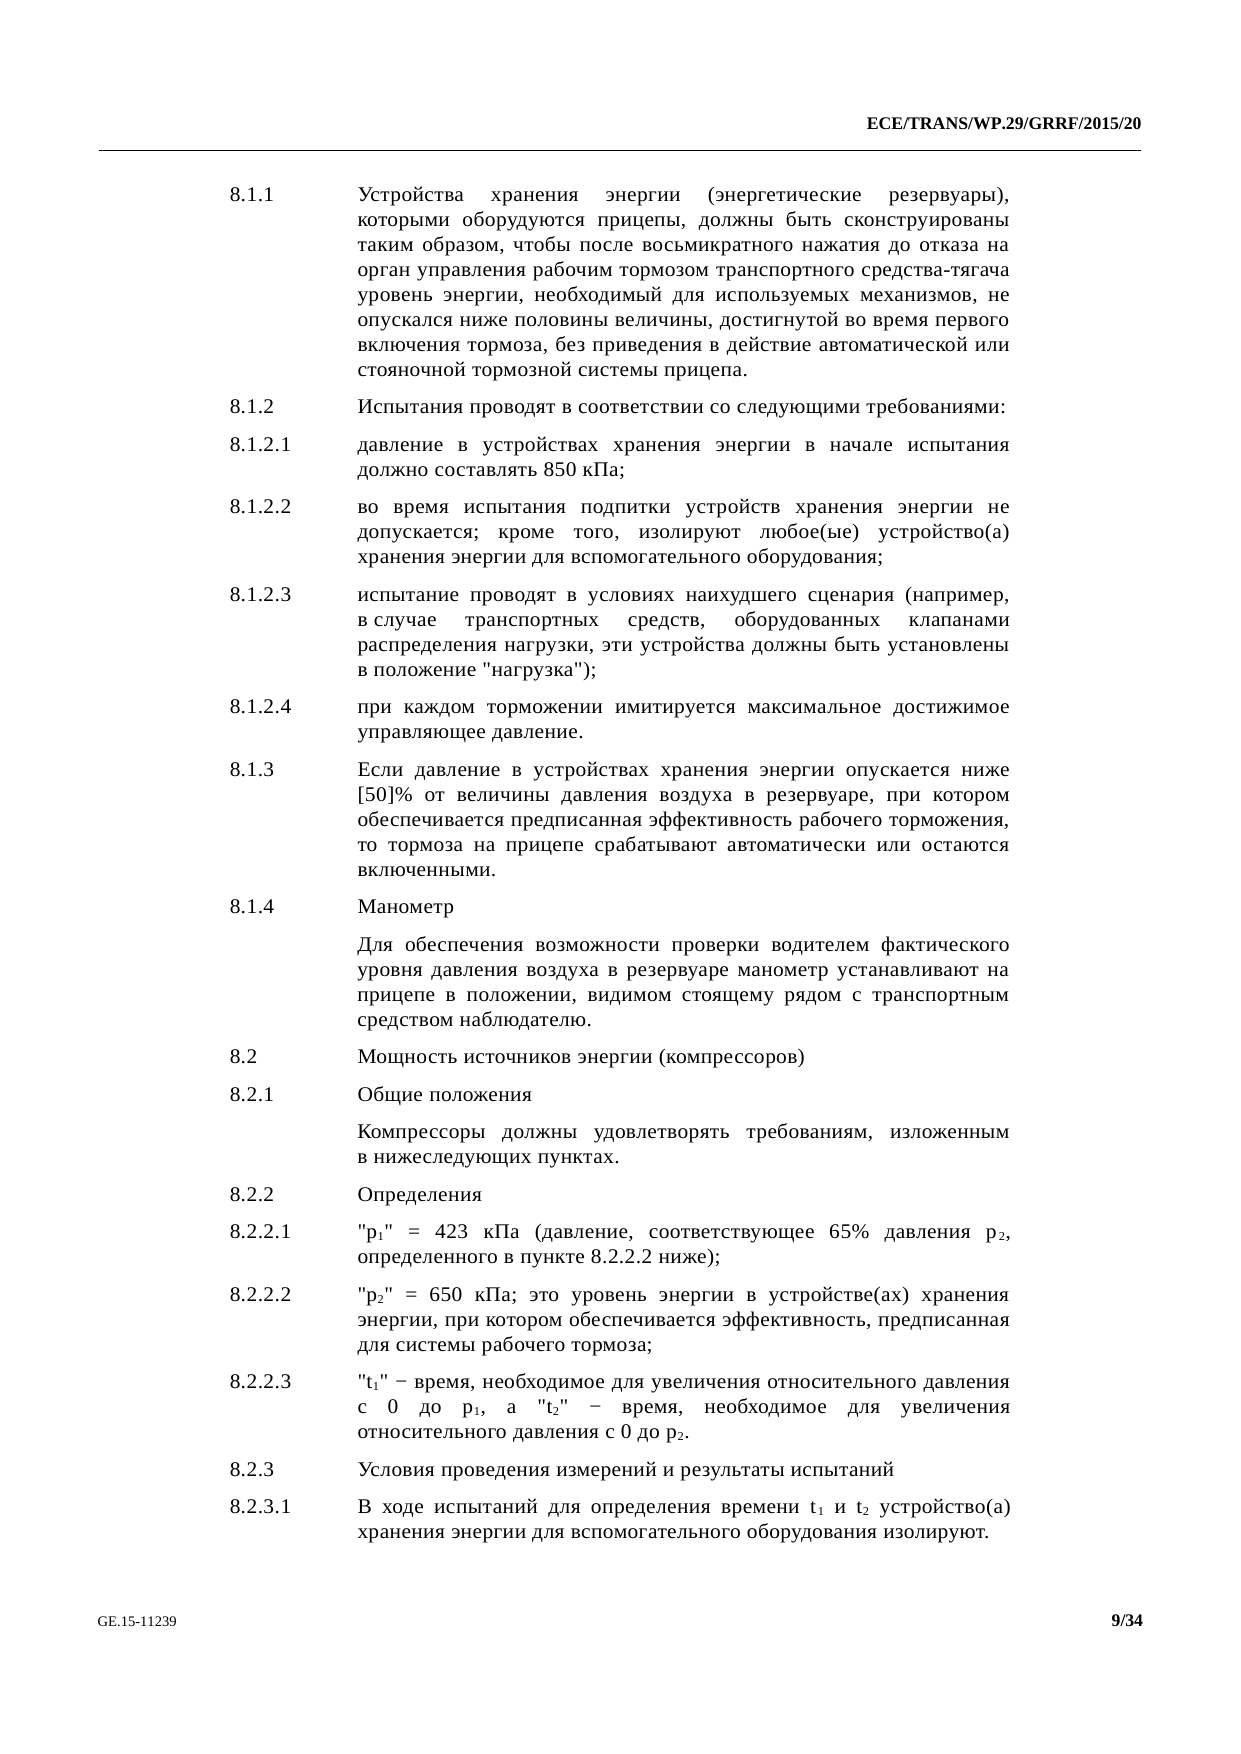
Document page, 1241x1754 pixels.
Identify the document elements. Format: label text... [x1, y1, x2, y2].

text Для обеспечения возможности проверки водителем фактического уровня давления воздуха в резервуаре манометр устанавливают на прицепе в положении, видимом стоящему рядом с транспортным средством наблюдателю. [357, 931, 1011, 1031]
text 8.1.3 Если давление в устройствах хранения энергии опускается ниже [50]% от величины давления воздуха в резервуаре, при котором обеспечивается предписанная эффективность рабочего торможения, то тормоза на прицепе срабатывают автоматически или остаются включенными. [229, 756, 1011, 881]
text 8.1.4 Манометр [229, 894, 1011, 919]
text 8.1.2 Испытания проводят в соответствии со следующими требованиями: [229, 394, 1011, 419]
text 8.2.1 Общие положения [229, 1081, 1011, 1106]
text 8.2.3.1 В ходе испытаний для определения времени t1 и t2 устройство(а) хранения энергии для вспомогательного оборудования изолируют. [229, 1494, 1011, 1544]
text Компрессоры должны удовлетворять требованиям, изложенным в нижеследующих пунктах. [357, 1119, 1011, 1169]
text 8.1.2.3 испытание проводят в условиях наихудшего сценария (например, в случае транспортных средств, оборудованных клапанами распределения нагрузки, эти устройства должны быть установлены в положение "нагрузка"); [229, 581, 1011, 681]
text 8.2 Мощность источников энергии (компрессоров) [229, 1044, 1011, 1069]
text 8.1.2.2 во время испытания подпитки устройств хранения энергии не допускается; кроме того, изолируют любое(ые) устройство(а) хранения энергии для вспомогательного оборудования; [229, 494, 1011, 569]
text 8.1.2.4 при каждом торможении имитируется максимальное достижимое управляющее давление. [229, 694, 1011, 744]
text 8.2.2.3 "t1" − время, необходимое для увеличения относительного давления с 0 до p1, а "t2" − время, необходимое для увеличения относительного давления с 0 до p2. [229, 1369, 1011, 1444]
text 8.1.1 Устройства хранения энергии (энергетические резервуары), которыми оборудуются прицепы, должны быть сконструированы таким образом, чтобы после восьмикратного нажатия до отказа на орган управления рабочим тормозом транспортного средства-тягача уровень энергии, необходимый для используемых механизмов, не опускался ниже половины величины, достигнутой во время первого включения тормоза, без приведения в действие автоматической или стояночной тормозной системы прицепа. [229, 181, 1011, 381]
text 8.2.2.2 "p2" = 650 кПа; это уровень энергии в устройстве(ах) хранения энергии, при котором обеспечивается эффективность, предписанная для системы рабочего тормоза; [229, 1281, 1011, 1356]
text 8.2.2.1 "p1" = 423 кПа (давление, соответствующее 65% давления p2, определенного в пункте 8.2.2.2 ниже); [229, 1219, 1011, 1269]
text 8.1.2.1 давление в устройствах хранения энергии в начале испытания должно составлять 850 кПа; [229, 431, 1011, 481]
text 8.2.2 Определения [229, 1181, 1011, 1206]
text 8.2.3 Условия проведения измерений и результаты испытаний [229, 1456, 1011, 1481]
